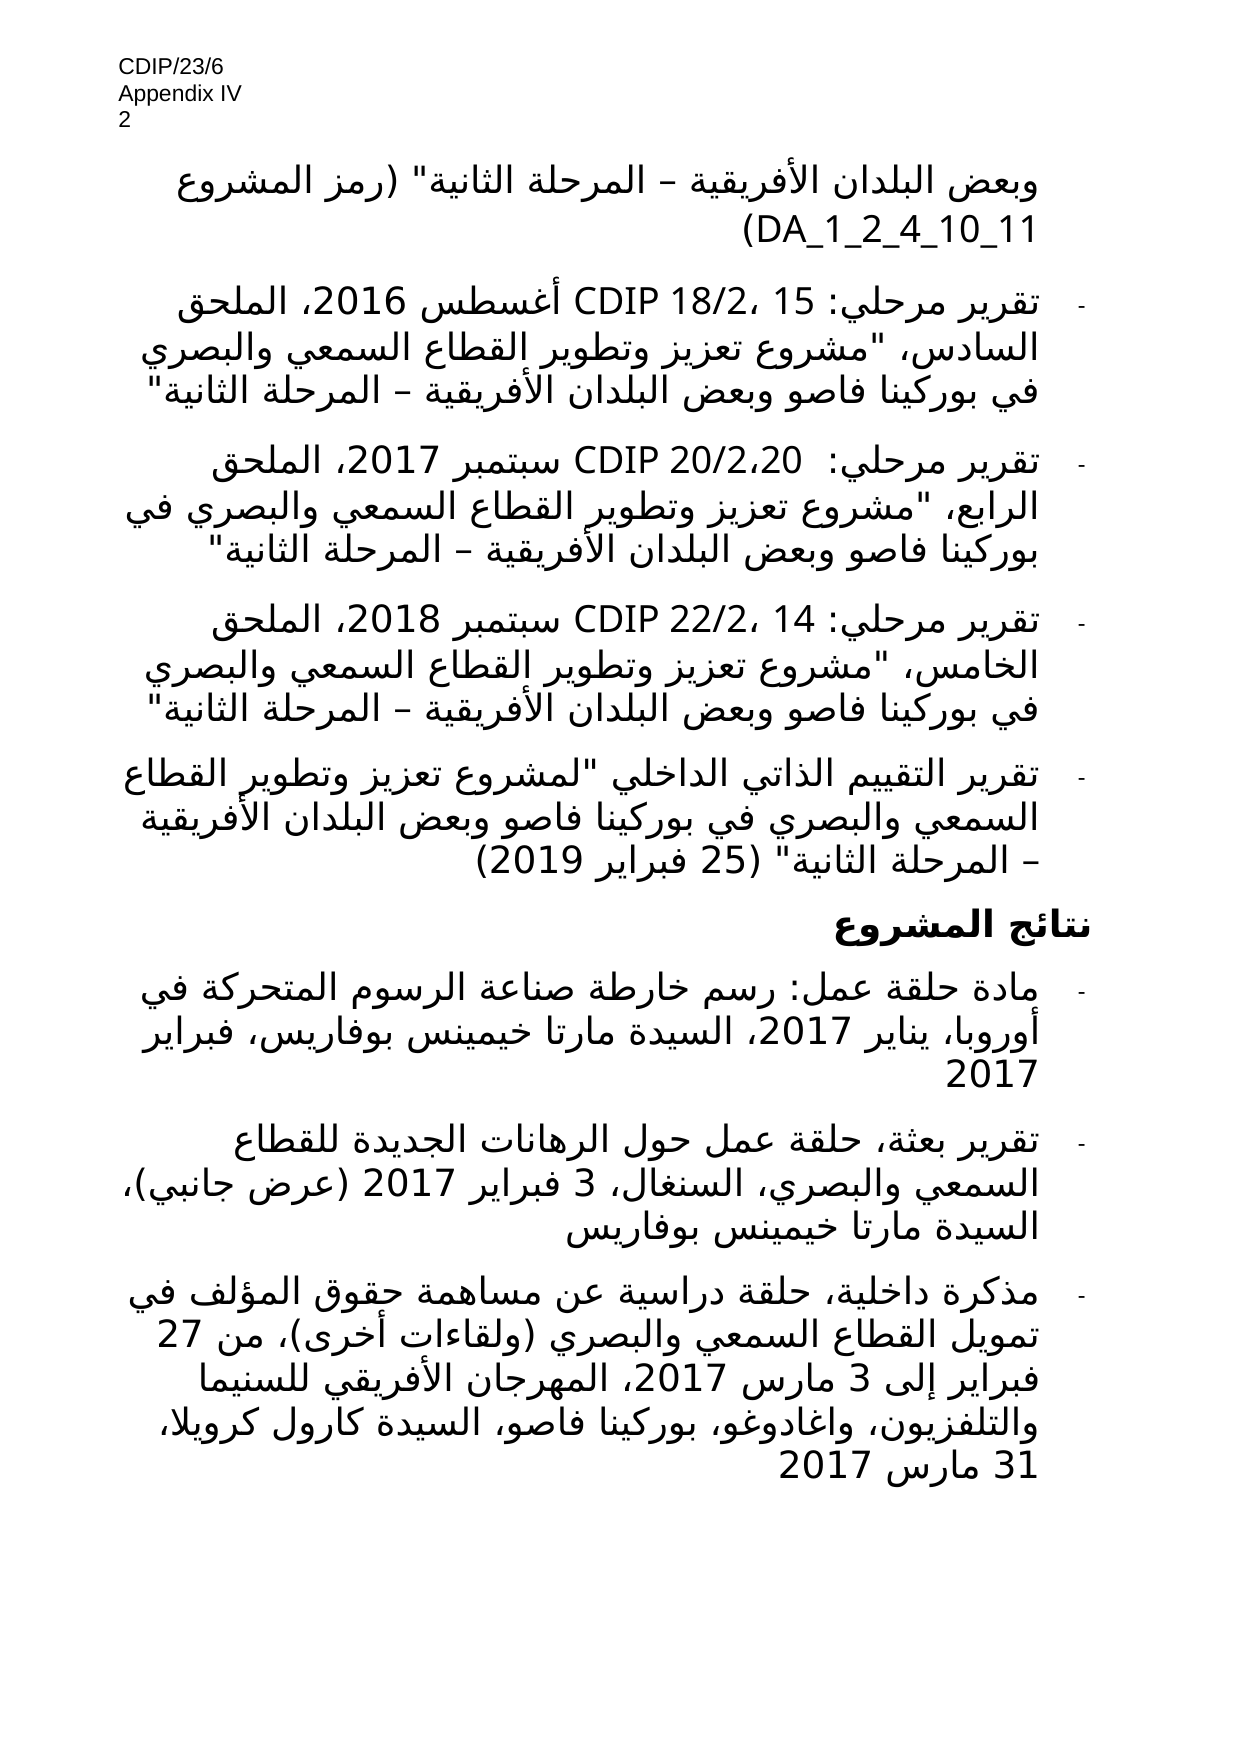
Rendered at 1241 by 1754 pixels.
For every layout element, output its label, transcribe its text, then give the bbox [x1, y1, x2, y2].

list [118, 158, 1078, 253]
list تقرير بعثة، حلقة عمل حول الرهانات الجديدة للقطاع السمعي والبصري، السنغال، 3 فبراير 2017 (عرض جانبي)، السيدة مارتا خيمينس بوفاريس [118, 1118, 1078, 1248]
list تقرير مرحلي: CDIP 22/2، 14 سبتمبر 2018، الملحق الخامس، "مشروع تعزيز وتطوير القطاع السمعي والبصري في بوركينا فاصو وبعض البلدان الأفريقية – المرحلة الثانية" [118, 592, 1078, 731]
list تقرير مرحلي: CDIP 20/2،20 سبتمبر 2017، الملحق الرابع، "مشروع تعزيز وتطوير القطاع السمعي والبصري في بوركينا فاصو وبعض البلدان الأفريقية – المرحلة الثانية" [118, 433, 1078, 572]
list مذكرة داخلية، حلقة دراسية عن مساهمة حقوق المؤلف في تمويل القطاع السمعي والبصري (ولقاءات أخرى)، من 27 فبراير إلى 3 مارس 2017، المهرجان الأفريقي للسنيما والتلفزيون، واغادوغو، بوركينا فاصو، السيدة كارول كرويلا، 31 مارس 2017 [118, 1269, 1078, 1488]
text نتائج المشروع [118, 907, 1092, 945]
list مادة حلقة عمل: رسم خارطة صناعة الرسوم المتحركة في أوروبا، يناير 2017، السيدة مارتا خيمينس بوفاريس، فبراير 2017 [118, 966, 1078, 1097]
list تقرير مرحلي: CDIP 18/2، 15 أغسطس 2016، الملحق السادس، "مشروع تعزيز وتطوير القطاع السمعي والبصري في بوركينا فاصو وبعض البلدان الأفريقية – المرحلة الثانية" [118, 274, 1078, 412]
list تقرير التقييم الذاتي الداخلي "لمشروع تعزيز وتطوير القطاع السمعي والبصري في بوركينا فاصو وبعض البلدان الأفريقية – المرحلة الثانية" (25 فبراير 2019) [118, 752, 1078, 882]
